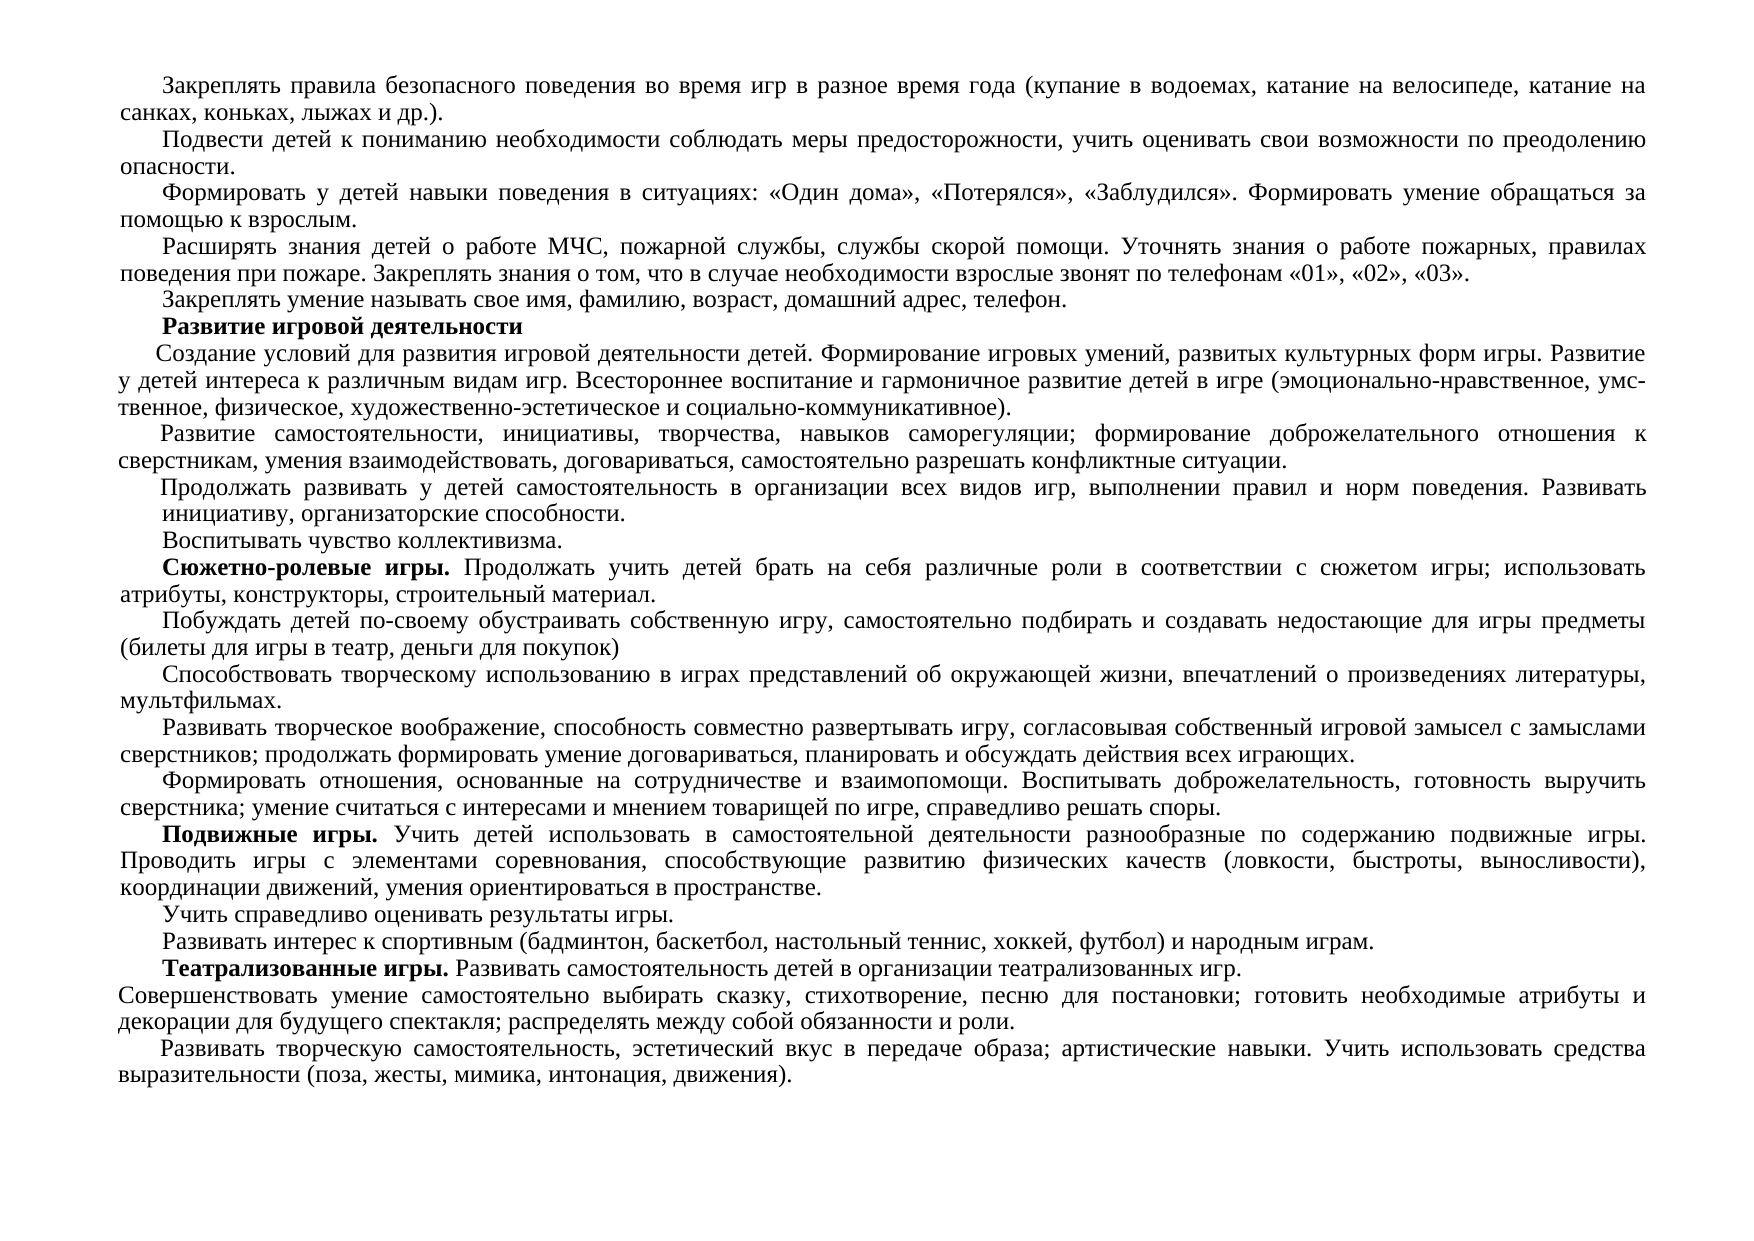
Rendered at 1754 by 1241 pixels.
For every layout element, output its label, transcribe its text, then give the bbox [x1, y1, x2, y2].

text Закреплять умение называть свое имя, фамилию, возраст, домашний адрес, телефон. [162, 286, 1648, 313]
text Расширять знания детей о работе МЧС, пожарной службы, службы скорой помощи. Уточнять знания о работе пожарных, правилах поведения при пожаре. Закреплять знания о том, что в случае необходимости взрослые звонят по телефонам «01», «02», «03». [120, 233, 1648, 286]
text Развивать творческое воображение, способность совместно развертывать игру, согласовывая собственный игровой замысел с замыслами сверстников; продолжать формировать умение договариваться, планировать и обсуждать действия всех играющих. [120, 714, 1648, 767]
text Развивать творческую самостоятельность, эстетический вкус в передаче образа; артистические навыки. Учить использовать средства выразительности (поза, жесты, мимика, интонация, движения). [118, 1035, 1648, 1088]
text Развитие самостоятельности, инициативы, творчества, навыков саморегуляции; формирование доброжелательного отношения к сверстникам, умения взаимодействовать, договариваться, самостоятельно разрешать конфликтные ситуации. [118, 420, 1648, 474]
text Побуждать детей по-своему обустраивать собственную игру, самостоятельно подбирать и создавать недостающие для игры предметы (билеты для игры в театр, деньги для покупок) [120, 607, 1648, 661]
text Воспитывать чувство коллективизма. [162, 527, 1648, 554]
text Формировать у детей навыки поведения в ситуациях: «Один дома», «Потерялся», «Заблудился». Формировать умение обращаться за помощью к взрослым. [120, 179, 1648, 233]
text Театрализованные игры. Развивать самостоятельность детей в организации театрализованных игр. [162, 954, 1648, 981]
text Учить справедливо оценивать результаты игры. [162, 901, 1648, 927]
text Развивать интерес к спортивным (бадминтон, баскетбол, настольный теннис, хоккей, футбол) и народным играм. [162, 927, 1648, 954]
subtitle Развитие игровой деятельности [162, 313, 1648, 340]
text Закреплять правила безопасного поведения во время игр в разное время года (купание в водоемах, катание на велосипеде, катание на санках, коньках, лыжах и др.). [120, 73, 1648, 126]
text Формировать отношения, основанные на сотрудничестве и взаимопомощи. Воспитывать доброжелательность, готовность выручить сверстника; умение считаться с интересами и мнением товарищей по игре, справедливо решать споры. [120, 767, 1648, 821]
text Способствовать творческому использованию в играх представлений об окружающей жизни, впечатлений о произведениях литературы, мультфильмах. [120, 661, 1648, 714]
text Сюжетно-ролевые игры. Продолжать учить детей брать на себя различные роли в соответствии с сюжетом игры; использовать атрибуты, конструкторы, строительный материал. [120, 554, 1648, 607]
text Создание условий для развития игровой деятельности детей. Формирование игровых умений, развитых культурных форм игры. Развитие у детей интереса к различным видам игр. Всестороннее воспитание и гармоничное развитие детей в игре (эмоционально-нравственное, умс- твенное, физическое, художественно-эстетическое и социально-коммуникативное). [118, 340, 1648, 420]
text Подвести детей к пониманию необходимости соблюдать меры предосторожности, учить оценивать свои возможности по преодолению опасности. [120, 126, 1648, 179]
text Продолжать развивать у детей самостоятельность в организации всех видов игр, выполнении правил и норм поведения. Развивать инициативу, организаторские способности. [160, 474, 1648, 527]
text Совершенствовать умение самостоятельно выбирать сказку, стихотворение, песню для постановки; готовить необходимые атрибуты и декорации для будущего спектакля; распределять между собой обязанности и роли. [118, 982, 1648, 1035]
text Подвижные игры. Учить детей использовать в самостоятельной деятельности разнообразные по содержанию подвижные игры. Проводить игры с элементами соревнования, способствующие развитию физических качеств (ловкости, быстроты, выносливости), координации движений, умения ориентироваться в пространстве. [120, 821, 1648, 901]
